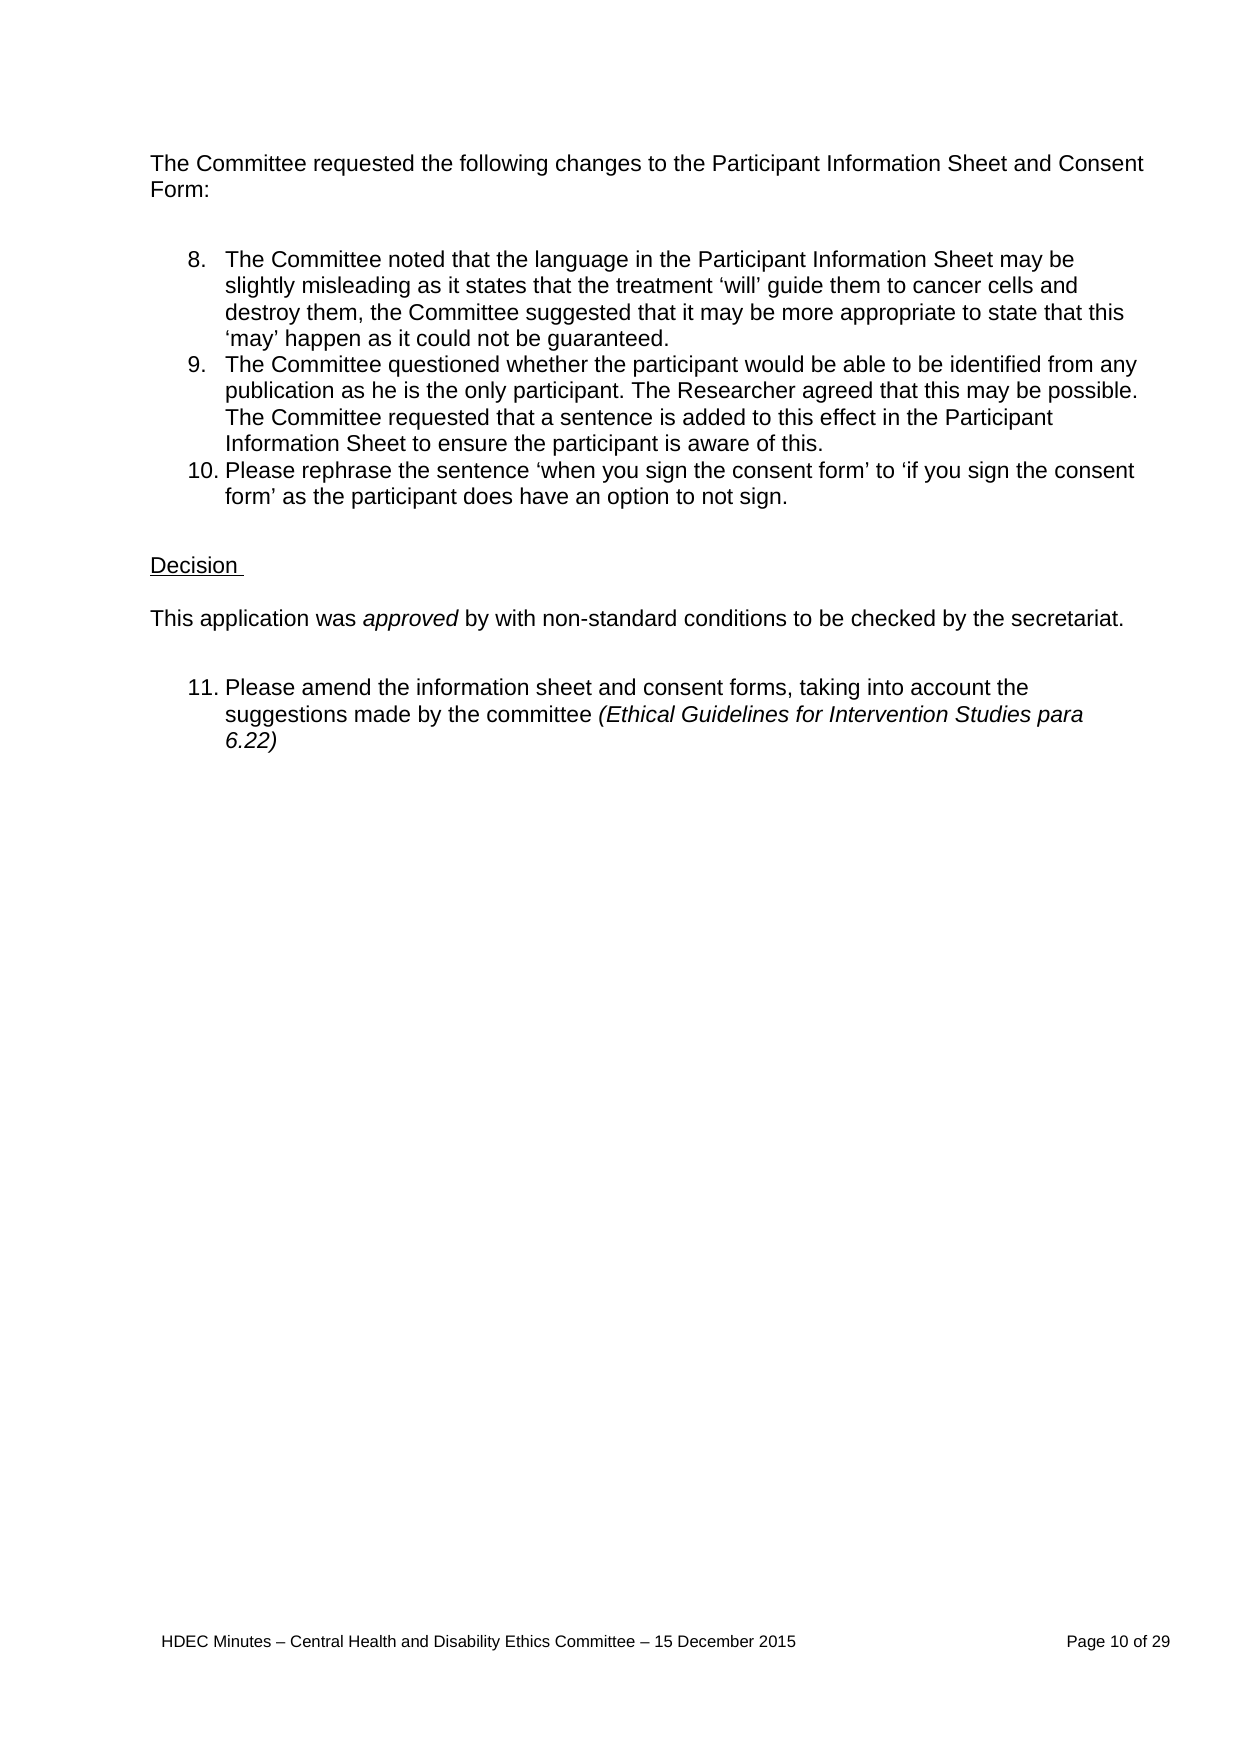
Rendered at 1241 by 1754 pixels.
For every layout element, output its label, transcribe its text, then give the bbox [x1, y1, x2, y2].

list The Committee noted that the language in the Participant Information Sheet may be slightly misleading as it states that the treatment ‘will’ guide them to cancer cells and destroy them, the Committee suggested that it may be more appropriate to state that this ‘may’ happen as it could not be guaranteed. [187, 246, 1144, 351]
text The Committee requested the following changes to the Participant Information Sheet and Consent Form: [150, 150, 1144, 203]
list Please amend the information sheet and consent forms, taking into account the suggestions made by the committee (Ethical Guidelines for Intervention Studies para 6.22) [187, 674, 1144, 753]
text This application was approved by with non-standard conditions to be checked by the secretariat. [150, 605, 1144, 631]
list Please rephrase the sentence ‘when you sign the consent form’ to ‘if you sign the consent form’ as the participant does have an option to not sign. [187, 457, 1144, 509]
list The Committee questioned whether the participant would be able to be identified from any publication as he is the only participant. The Researcher agreed that this may be possible. The Committee requested that a sentence is added to this effect in the Participant Information Sheet to ensure the participant is aware of this. [187, 351, 1144, 457]
text Decision [150, 552, 1144, 579]
